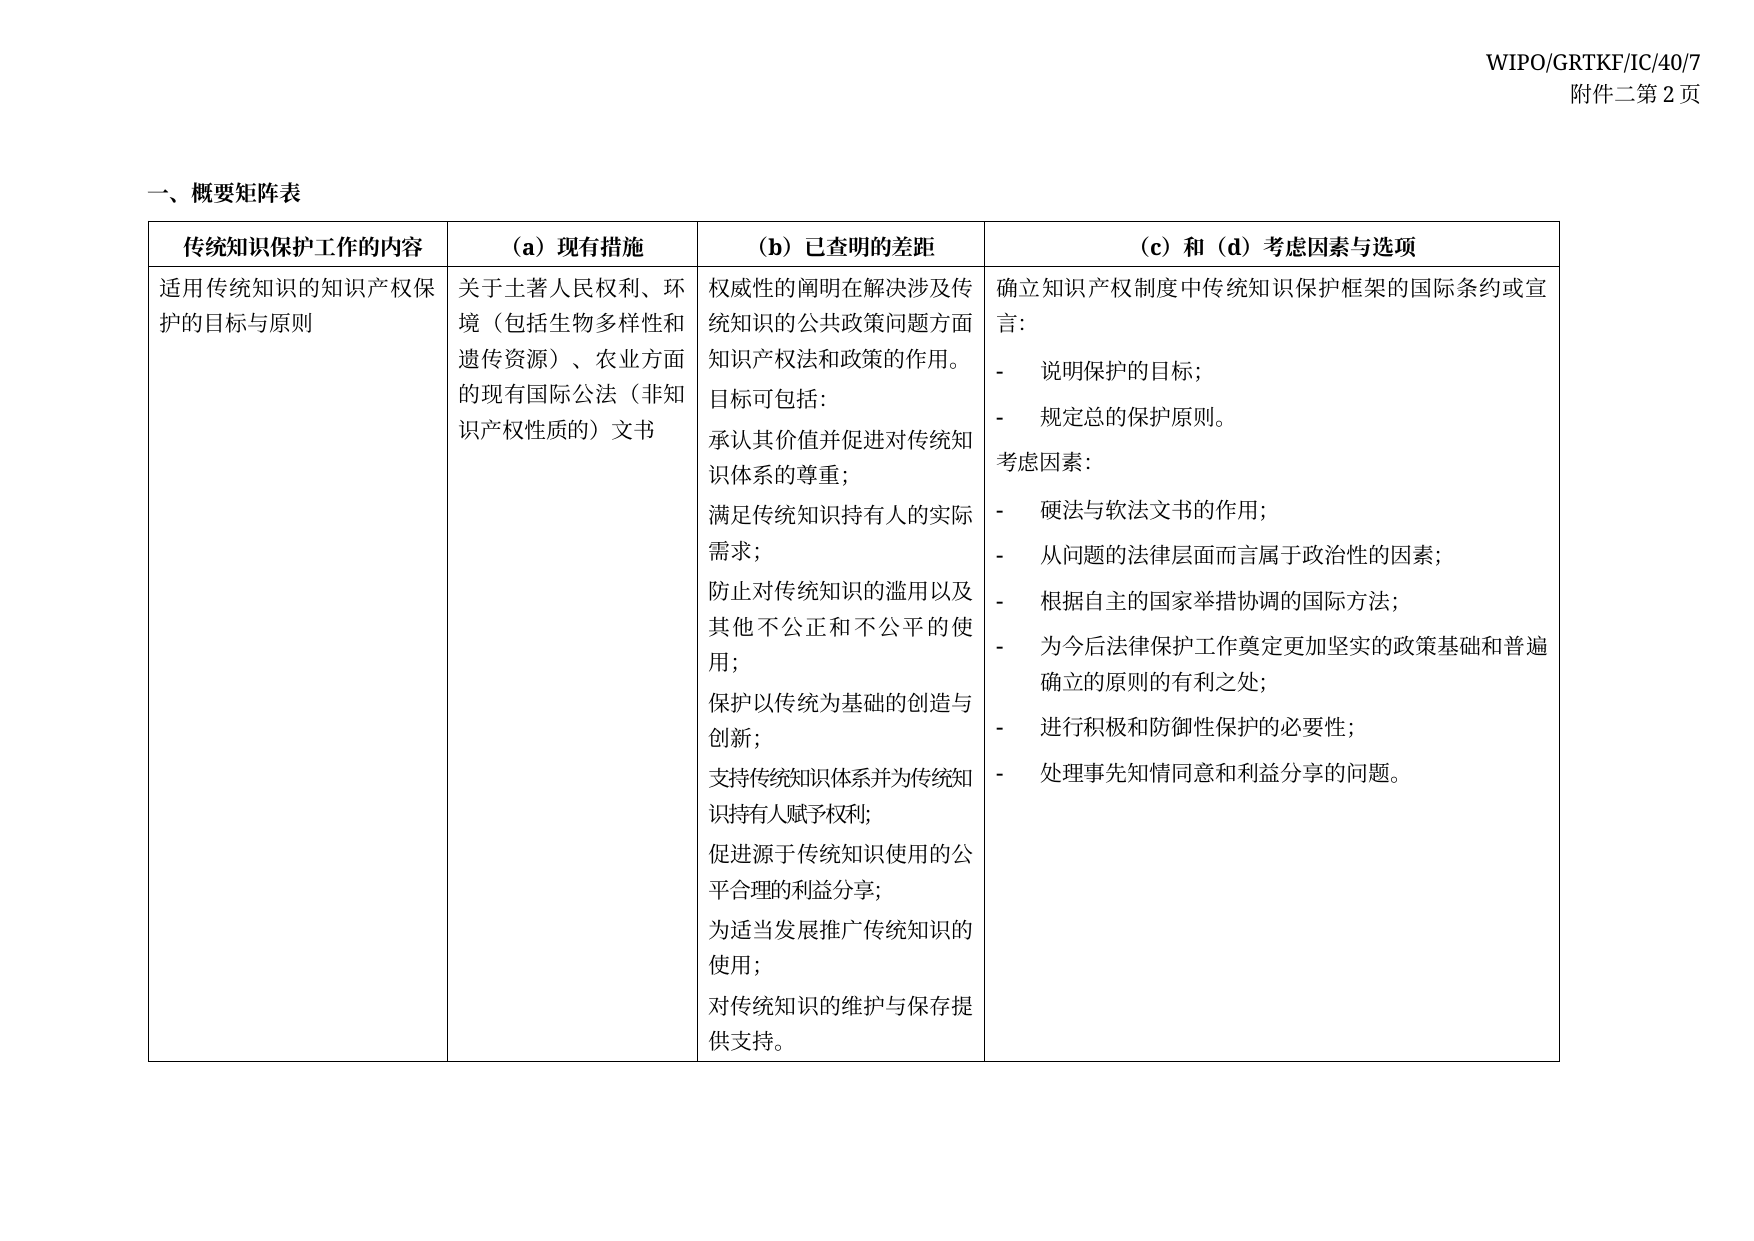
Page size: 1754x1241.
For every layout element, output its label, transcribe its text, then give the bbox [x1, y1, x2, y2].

table_header （c）和（d）考虑因素与选项 [985, 222, 1559, 266]
table_header （a）现有措施 [448, 222, 697, 266]
table_cell 确立知识产权制度中传统知识保护框架的国际条约或宣‍言： 说明保护的目标； 规定总的保护原则。 考虑因素： 硬法与软法文书的作用； 从问题的法律层面而言属于政治性的因素； 根据自主的国家举措协调的国际方法； 为今后法律保护工作奠定更加坚实的政策基础和普遍确立的原则的有利之处； 进行积极和防御性保护的必要性； 处理事先知情同意和利益分享的问题。 [985, 267, 1559, 1061]
text 一、概要矩阵表 [148, 173, 1701, 208]
table_cell 权威性的阐明在解决涉及传统知识的公共政策问题方面知识产权法和政策的作用。 目标可包括： 承认其价值并促进对传统知识体系的尊重； 满足传统知识持有人的实际需求； 防止对传统知识的滥用以及其他不公正和不公平的使‍用； 保护以传统为基础的创造与创新； 支持传统知识体系并为传统知识持有人赋予权利； 促进源于传统知识使用的公平合理的利益分享； 为适当发展推广传统知识的使用； 对传统知识的维护与保存提供支持。 [698, 267, 984, 1061]
table_header （b）已查明的差距 [698, 222, 984, 266]
table_cell 适用传统知识的知识产权保护的目标与原则 [149, 267, 447, 1061]
table_cell 关于土著人民权利、环境（包括生物多样性和遗传资源）、农业方面的现有国际公法（非知识产权性质的）文书 [448, 267, 697, 1061]
table_header 传统知识保护工作的内容 [149, 222, 447, 266]
